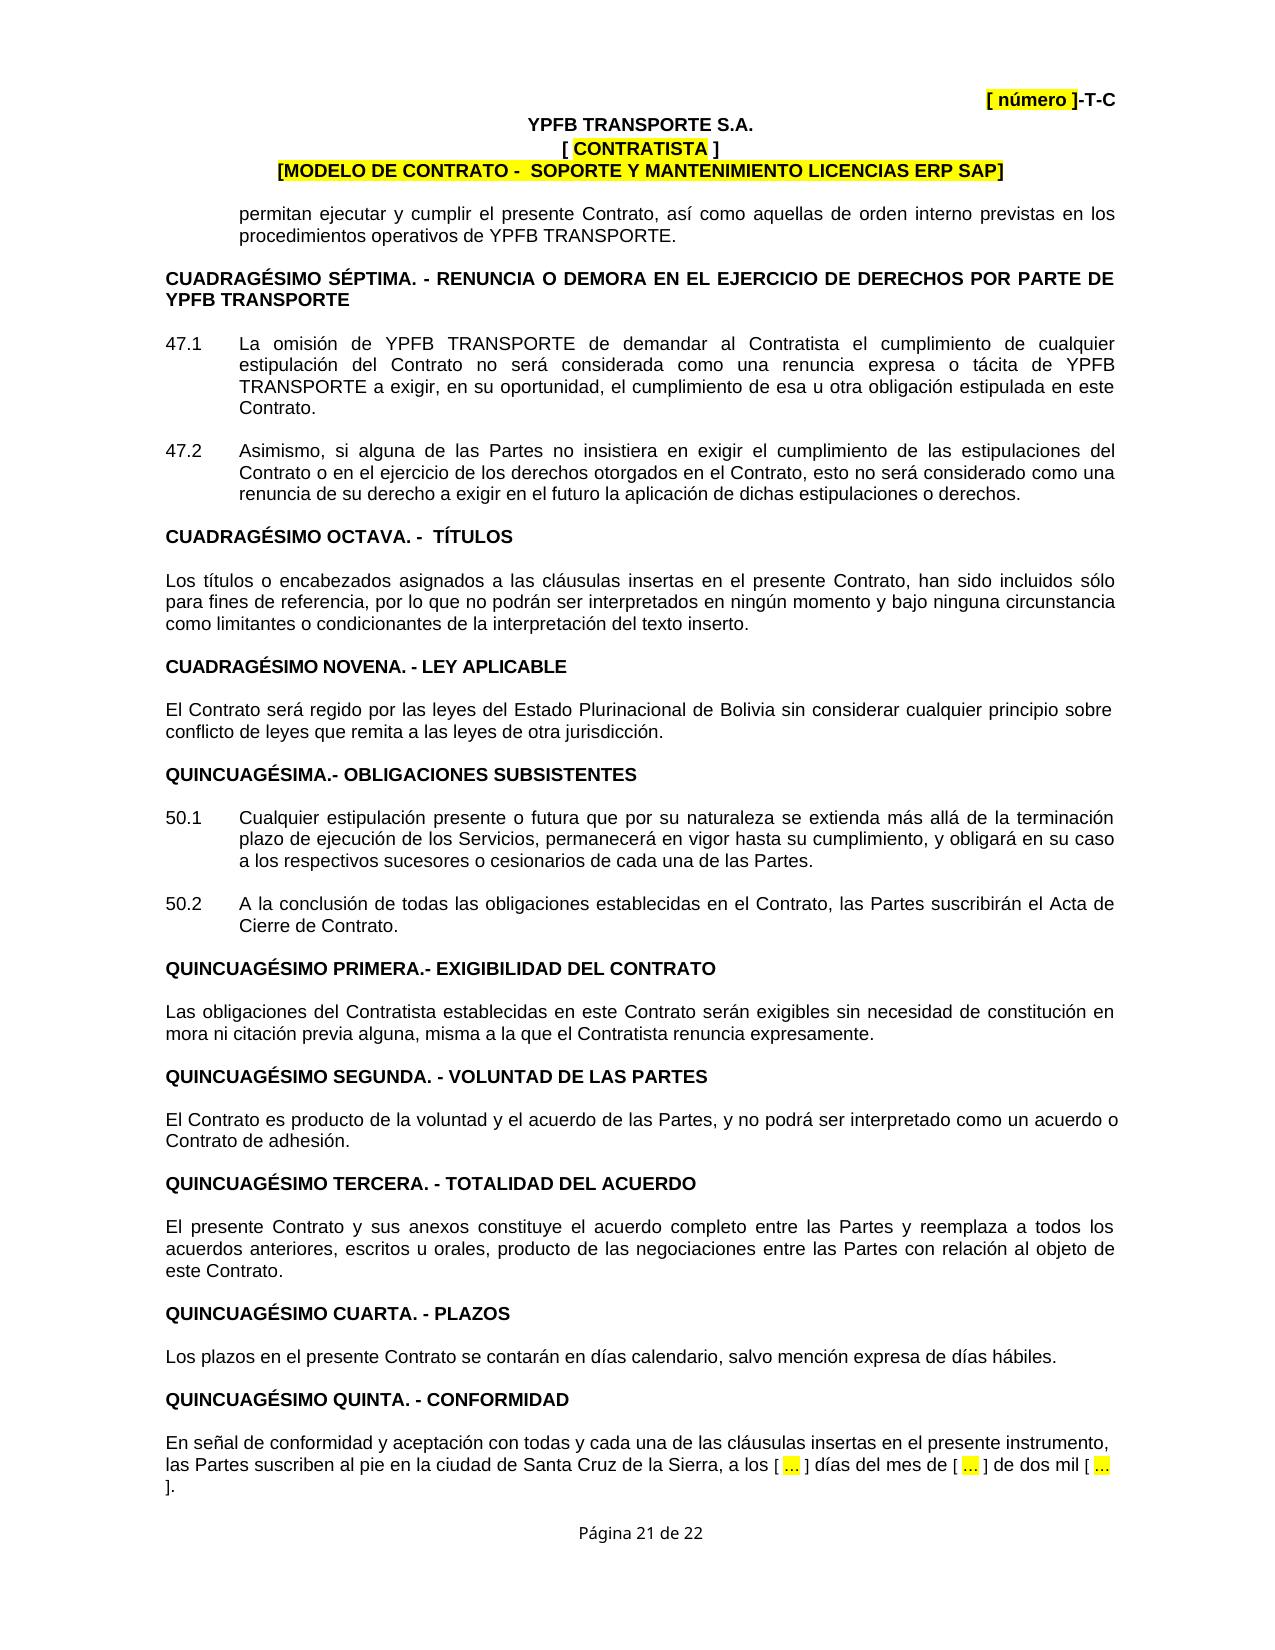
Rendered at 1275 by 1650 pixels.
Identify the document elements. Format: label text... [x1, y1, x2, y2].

text QUINCUAGÉSIMO CUARTA. - Plazos [165, 1303, 1086, 1324]
text El Contrato será regido por las leyes del Estado Plurinacional de Bolivia sin considerar cualquier principio sobre conflicto de leyes que remita a las leyes de otra jurisdicción. [165, 699, 1114, 742]
text Las obligaciones del Contratista establecidas en este Contrato serán exigibles sin necesidad de constitución en mora ni citación previa alguna, misma a la que el Contratista renuncia expresamente. [165, 1001, 1116, 1044]
text En señal de conformidad y aceptación con todas y cada una de las cláusulas insertas en el presente instrumento, las Partes suscriben al pie en la ciudad de Santa Cruz de la Sierra, a los [ … ] días del mes de [ … ] de dos mil [ … ]. [165, 1432, 1110, 1497]
text 50.2 A la conclusión de todas las obligaciones establecidas en el Contrato, las Partes suscribirán el Acta de Cierre de Contrato. [165, 893, 1116, 936]
text Los títulos o encabezados asignados a las cláusulas insertas en el presente Contrato, han sido incluidos sólo para fines de referencia, por lo que no podrán ser interpretados en ningún momento y bajo ninguna circunstancia como limitantes o condicionantes de la interpretación del texto inserto. [165, 569, 1116, 634]
text QUINCUAGÉSIMO PRIMERA.- Exigibilidad del Contrato [165, 958, 1116, 979]
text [165, 203, 1116, 246]
text 47.1 La omisión de YPFB TRANSPORTE de demandar al Contratista el cumplimiento de cualquier estipulación del Contrato no será considerada como una renuncia expresa o tácita de YPFB TRANSPORTE a exigir, en su oportunidad, el cumplimiento de esa u otra obligación estipulada en este Contrato. [165, 332, 1116, 418]
text CUADRAGÉSIMO NOVENA. - LEY APLICABLE [165, 656, 1116, 677]
text 50.1 Cualquier estipulación presente o futura que por su naturaleza se extienda más allá de la terminación plazo de ejecución de los Servicios, permanecerá en vigor hasta su cumplimiento, y obligará en su caso a los respectivos sucesores o cesionarios de cada una de las Partes. [165, 807, 1116, 871]
text CUADRAGÉSIMO OCTAVA. - Títulos [165, 526, 1116, 548]
text QUINCUAGÉSIMO SEGUNDA. - Voluntad de las partes [165, 1065, 1086, 1087]
text QUINCUAGÉSIMO quinta. - Conformidad [165, 1389, 1086, 1410]
text El Contrato es producto de la voluntad y el acuerdo de las Partes, y no podrá ser interpretado como un acuerdo o Contrato de adhesión. [165, 1108, 1119, 1152]
text El presente Contrato y sus anexos constituye el acuerdo completo entre las Partes y reemplaza a todos los acuerdos anteriores, escritos u orales, producto de las negociaciones entre las Partes con relación al objeto de este Contrato. [165, 1216, 1116, 1281]
text 47.2 Asimismo, si alguna de las Partes no insistiera en exigir el cumplimiento de las estipulaciones del Contrato o en el ejercicio de los derechos otorgados en el Contrato, esto no será considerado como una renuncia de su derecho a exigir en el futuro la aplicación de dichas estipulaciones o derechos. [165, 440, 1116, 505]
text QUINCUAGÉSIMO TERCERA. - TOTALIDAD DEL ACUERDO [165, 1173, 1116, 1195]
text QUINCUAGÉSIMA.- Obligaciones subsistentes [165, 763, 1116, 785]
text Los plazos en el presente Contrato se contarán en días calendario, salvo mención expresa de días hábiles. [165, 1346, 1086, 1367]
text CUADRAGÉSIMO SÉPTIMA. - Renuncia o Demora en el Ejercicio de Derechos por Parte de YPFB TRANSPORTE [165, 268, 1116, 311]
